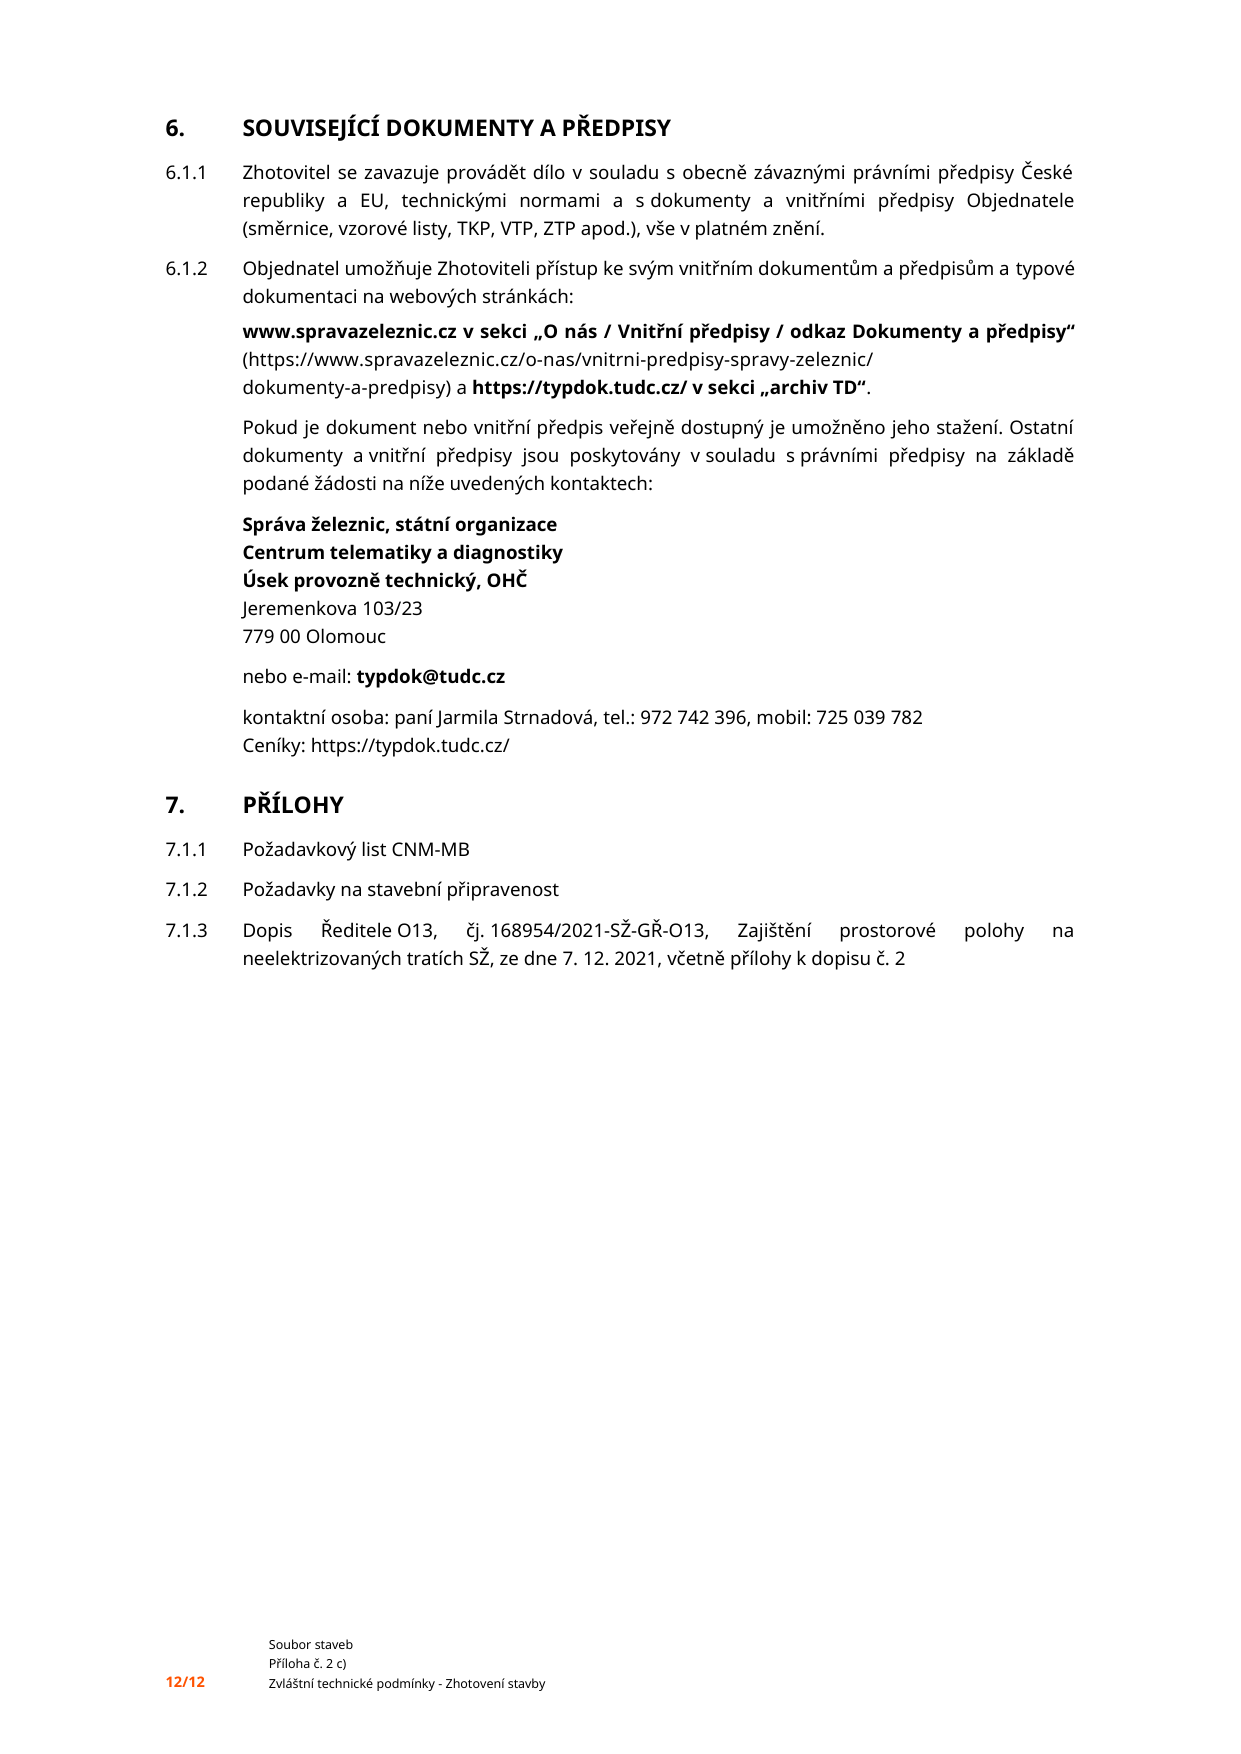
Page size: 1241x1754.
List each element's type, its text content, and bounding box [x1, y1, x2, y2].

text PŘÍLOHY [165, 789, 1075, 821]
text Požadavky na stavební připravenost [165, 877, 1075, 902]
text Dopis Ředitele O13, čj. 168954/2021-SŽ-GŘ-O13, Zajištění prostorové polohy na neelektrizovaných tratích SŽ, ze dne 7. 12. 2021, včetně přílohy k dopisu č. 2 [165, 917, 1075, 971]
text Centrum telematiky a diagnostiky [242, 539, 1075, 564]
text Požadavkový list CNM-MB [165, 836, 1075, 862]
text Jeremenkova 103/23 [242, 595, 1075, 621]
text Objednatel umožňuje Zhotoviteli přístup ke svým vnitřním dokumentům a předpisům a typové dokumentaci na webových stránkách: [165, 256, 1075, 309]
text SOUVISEJÍCÍ DOKUMENTY A PŘEDPISY [165, 112, 1075, 143]
text www.spravazeleznic.cz v sekci „O nás / Vnitřní předpisy / odkaz Dokumenty a předpisy“ (https://www.spravazeleznic.cz/o-nas/vnitrni-predpisy-spravy-zeleznic/ dokumenty-a-predpisy) a https://typdok.tudc.cz/ v sekci „archiv TD“. [242, 318, 1075, 399]
text Pokud je dokument nebo vnitřní předpis veřejně dostupný je umožněno jeho stažení. Ostatní dokumenty a vnitřní předpisy jsou poskytovány v souladu s právními předpisy na základě podané žádosti na níže uvedených kontaktech: [242, 414, 1075, 496]
text Zhotovitel se zavazuje provádět dílo v souladu s obecně závaznými právními předpisy České republiky a EU, technickými normami a s dokumenty a vnitřními předpisy Objednatele (směrnice, vzorové listy, TKP, VTP, ZTP apod.), vše v platném znění. [165, 159, 1075, 241]
text Správa železnic, státní organizace [242, 511, 1075, 537]
text Úsek provozně technický, OHČ [242, 567, 1075, 593]
text kontaktní osoba: paní Jarmila Strnadová, tel.: 972 742 396, mobil: 725 039 782 [242, 704, 1075, 730]
text Ceníky: https://typdok.tudc.cz/ [242, 732, 1075, 758]
text 779 00 Olomouc [242, 623, 1075, 649]
text nebo e-mail: typdok@tudc.cz [242, 664, 1075, 689]
